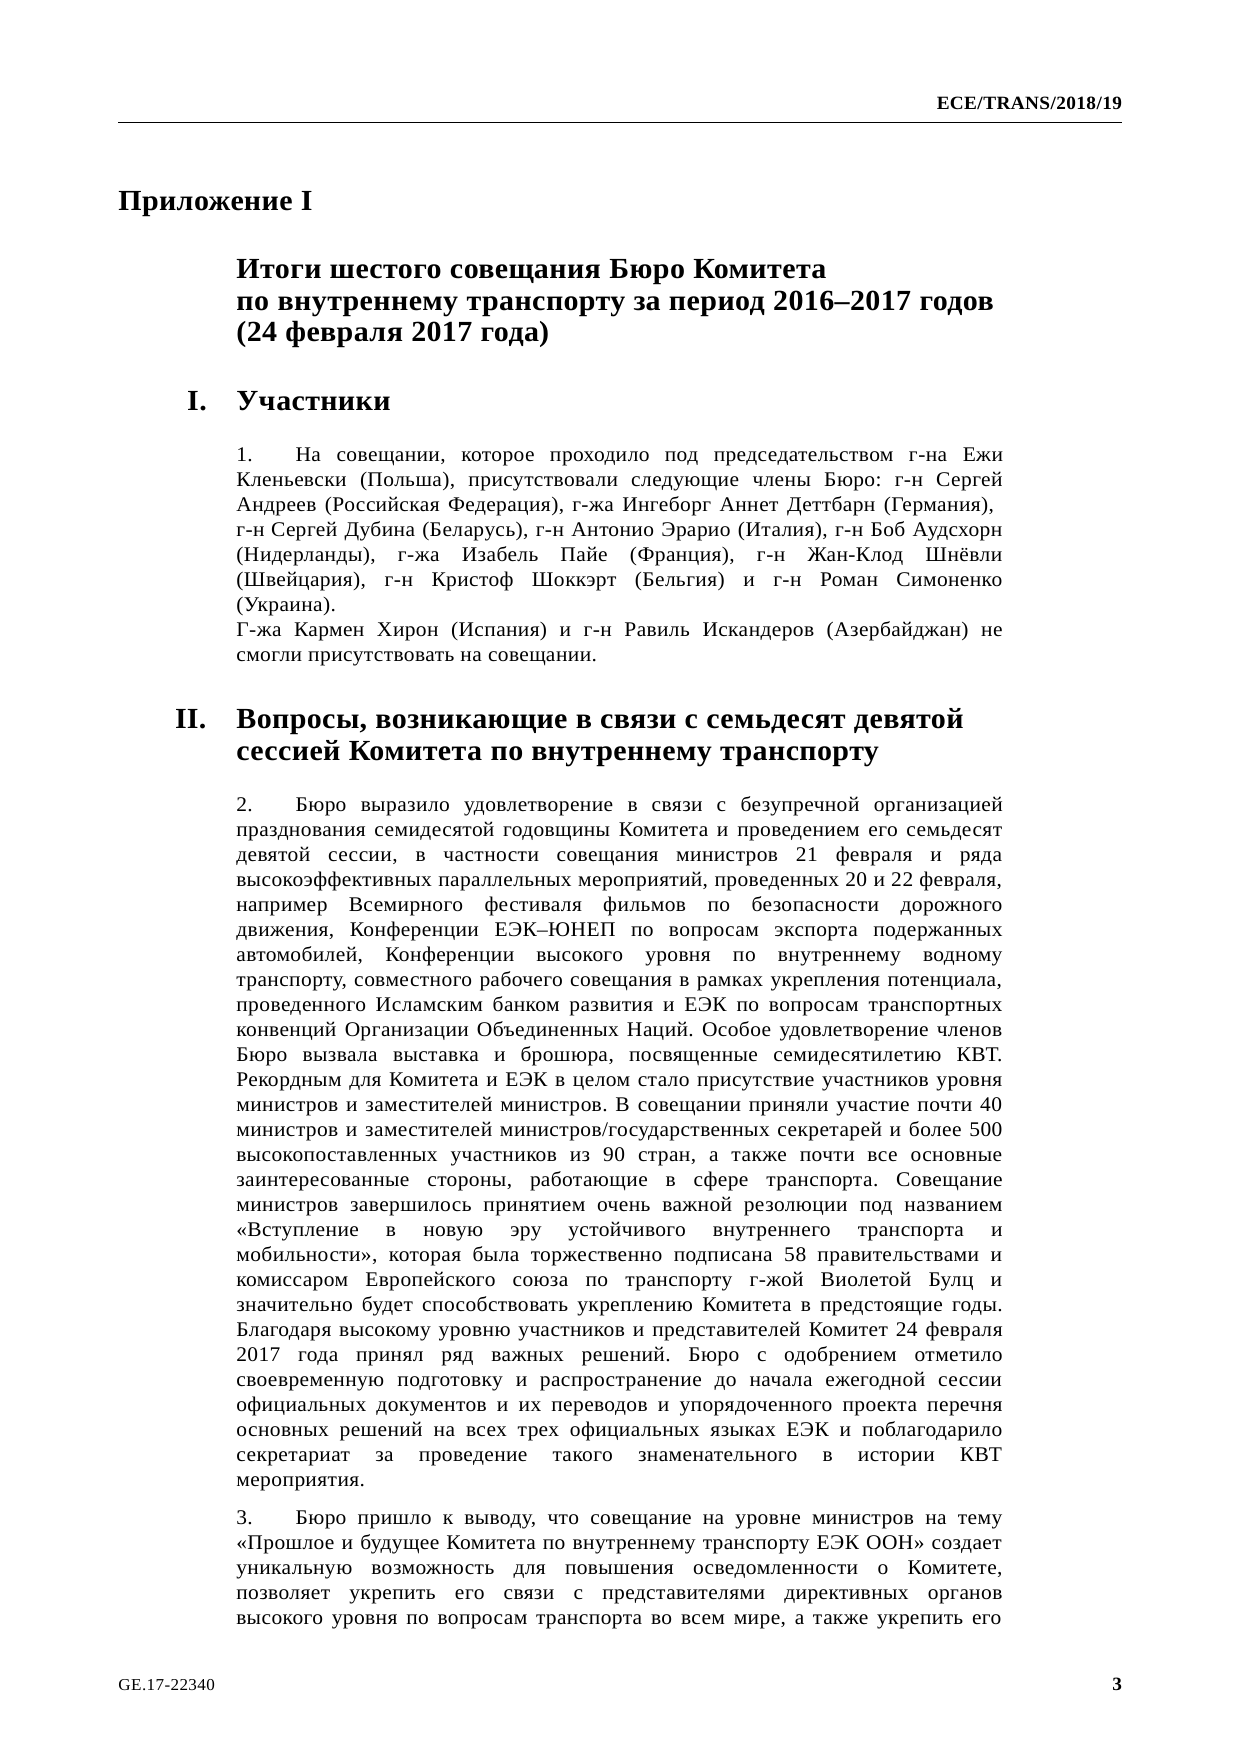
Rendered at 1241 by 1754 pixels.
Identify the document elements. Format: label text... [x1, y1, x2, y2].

text 1. На совещании, которое проходило под председательством г-на Ежи Кленьевски (Польша), присутствовали следующие члены Бюро: г-н Сергей Андреев (Российская Федерация), г-жа Ингеборг Аннет Деттбарн (Германия), г-н Сергей Дубина (Беларусь), г-н Антонио Эрарио (Италия), г-н Боб Аудсхорн (Нидерланды), г-жа Изабель Пайе (Франция), г-н Жан-Клод Шнёвли (Швейцария), г-н Кристоф Шоккэрт (Бельгия) и г-н Роман Симоненко (Украина). Г-жа Кармен Хирон (Испания) и г-н Равиль Искандеров (Азербайджан) не смогли присутствовать на совещании. [236, 441, 1004, 666]
text II. Вопросы, возникающие в связи с семьдесят девятой сессией Комитета по внутреннему транспорту [118, 704, 1004, 766]
text 2. Бюро выразило удовлетворение в связи с безупречной организацией празднования семидесятой годовщины Комитета и проведением его семьдесят девятой сессии, в частности совещания министров 21 февраля и ряда высокоэффективных параллельных мероприятий, проведенных 20 и 22 февраля, например Всемирного фестиваля фильмов по безопасности дорожного движения, Конференции ЕЭК–ЮНЕП по вопросам экспорта подержанных автомобилей, Конференции высокого уровня по внутреннему водному транспорту, совместного рабочего совещания в рамках укрепления потенциала, проведенного Исламским банком развития и ЕЭК по вопросам транспортных конвенций Организации Объединенных Наций. Особое удовлетворение членов Бюро вызвала выставка и брошюра, посвященные семидесятилетию КВТ. Рекордным для Комитета и ЕЭК в целом стало присутствие участников уровня министров и заместителей министров. В совещании приняли участие почти 40 министров и заместителей министров/государственных секретарей и более 500 высокопоставленных участников из 90 стран, а также почти все основные заинтересованные стороны, работающие в сфере транспорта. Совещание министров завершилось принятием очень важной резолюции под названием «Вступление в новую эру устойчивого внутреннего транспорта и мобильности», которая была торжественно подписана 58 правительствами и комиссаром Европейского союза по транспорту г-жой Виолетой Булц и значительно будет способствовать укреплению Комитета в предстоящие годы. Благодаря высокому уровню участников и представителей Комитет 24 февраля 2017 года принял ряд важных решений. Бюро с одобрением отметило своевременную подготовку и распространение до начала ежегодной сессии официальных документов и их переводов и упорядоченного проекта перечня основных решений на всех трех официальных языках ЕЭК и поблагодарило секретариат за проведение такого знаменательного в истории КВТ мероприятия. [236, 791, 1004, 1491]
text Итоги шестого совещания Бюро Комитета по внутреннему транспорту за период 2016–2017 годов (24 февраля 2017 года) [118, 254, 1004, 348]
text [236, 1504, 1004, 1629]
text I. Участники [118, 385, 1004, 416]
text Приложение I [118, 185, 1004, 216]
